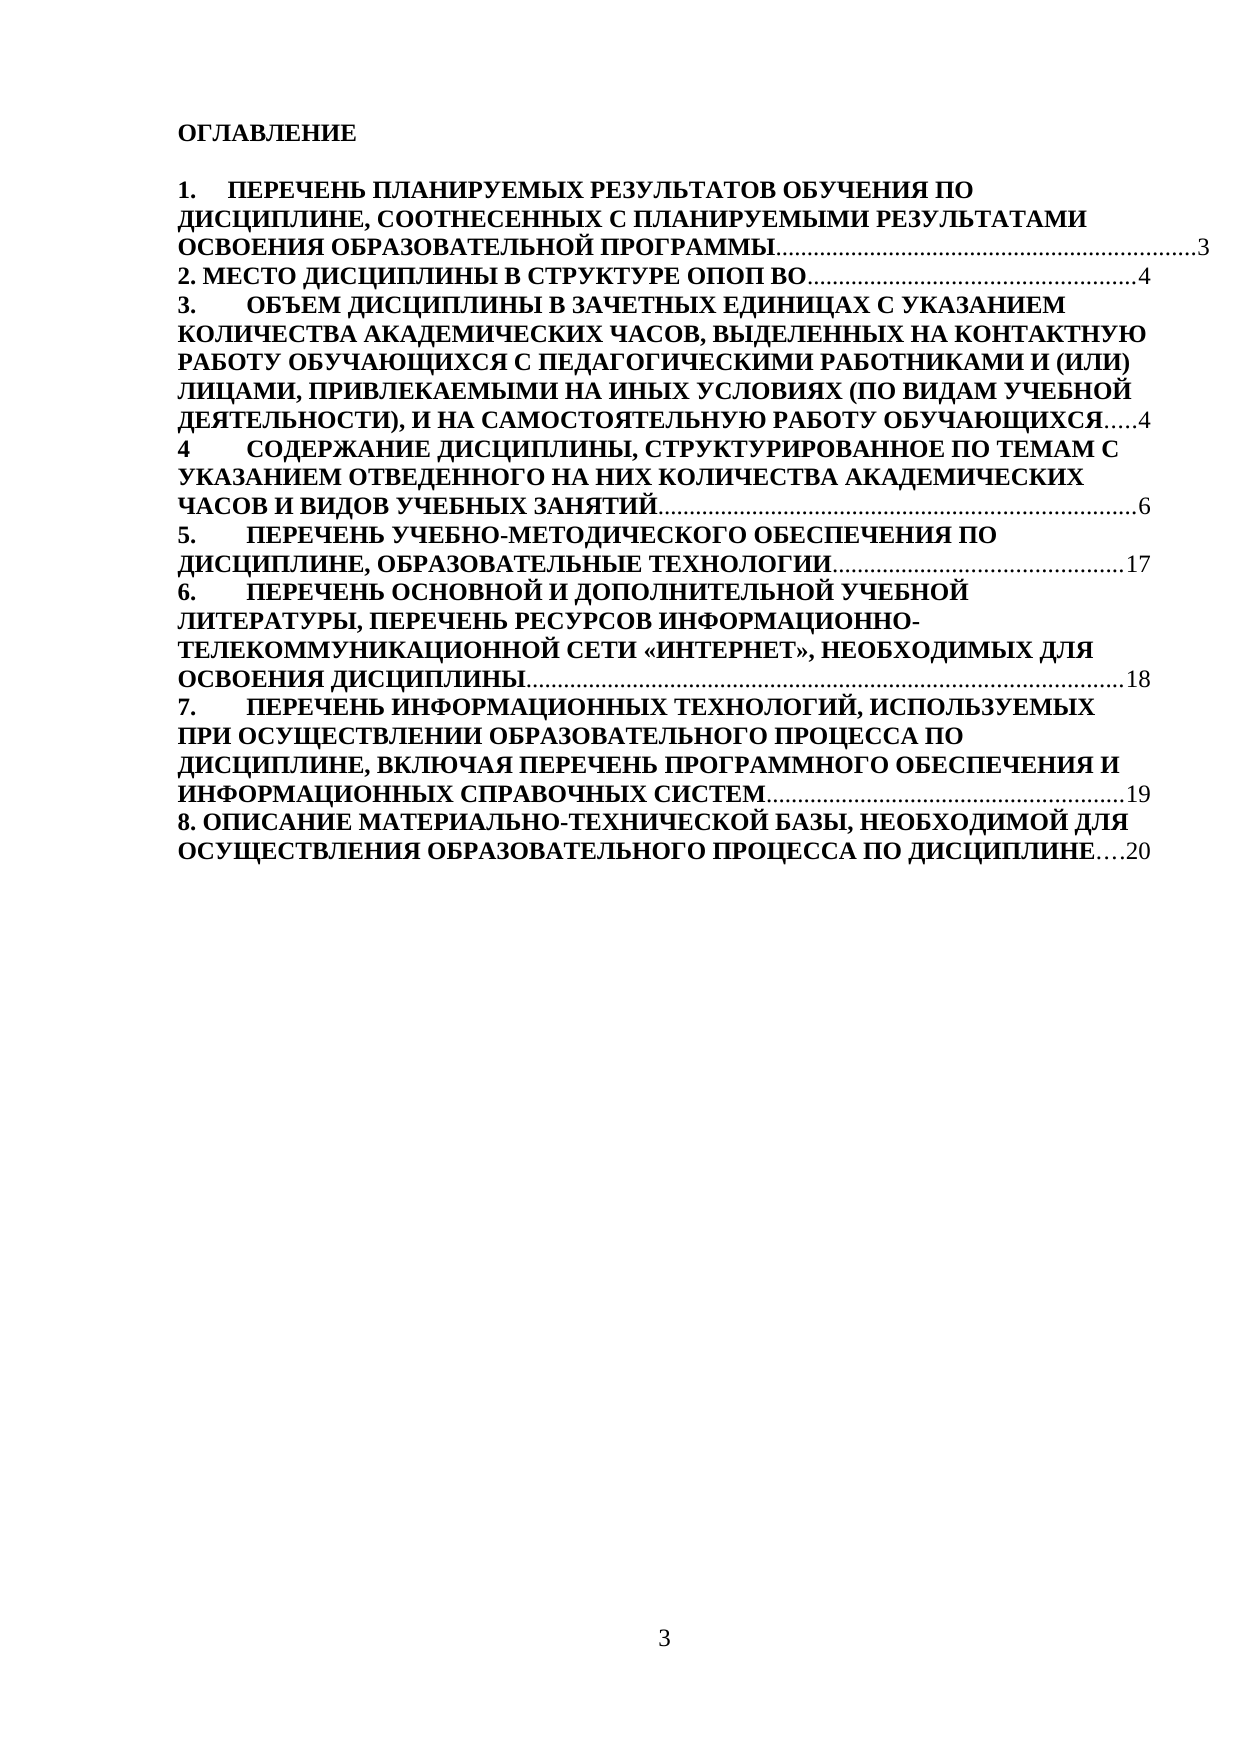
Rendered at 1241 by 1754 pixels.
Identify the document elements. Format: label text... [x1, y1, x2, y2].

text 6. ПЕРЕЧЕНЬ ОСНОВНОЙ И ДОПОЛНИТЕЛЬНОЙ УЧЕБНОЙ ЛИТЕРАТУРЫ, ПЕРЕЧЕНЬ РЕСУРСОВ ИНФОРМАЦИОННО-ТЕЛЕКОММУНИКАЦИОННОЙ СЕТИ «ИНТЕРНЕТ», НЕОБХОДИМЫХ ДЛЯ ОСВОЕНИЯ ДИСЦИПЛИНЫ 18 [177, 577, 1152, 692]
text 8. ОПИСАНИЕ МАТЕРИАЛЬНО-ТЕХНИЧЕСКОЙ БАЗЫ, НЕОБХОДИМОЙ ДЛЯ ОСУЩЕСТВЛЕНИЯ ОБРАЗОВАТЕЛЬНОГО ПРОЦЕССА ПО ДИСЦИПЛИНЕ 20 [177, 807, 1152, 865]
text 2. МЕСТО ДИСЦИПЛИНЫ В СТРУКТУРЕ ОПОП ВО 4 [177, 261, 1152, 290]
text 4 СОДЕРЖАНИЕ ДИСЦИПЛИНЫ, СТРУКТУРИРОВАННОЕ ПО ТЕМАМ С УКАЗАНИЕМ ОТВЕДЕННОГО НА НИХ КОЛИЧЕСТВА АКАДЕМИЧЕСКИХ ЧАСОВ И ВИДОВ УЧЕБНЫХ ЗАНЯТИЙ 6 [177, 434, 1152, 520]
text 1. ПЕРЕЧЕНЬ ПЛАНИРУЕМЫХ РЕЗУЛЬТАТОВ ОБУЧЕНИЯ ПО ДИСЦИПЛИНЕ, СООТНЕСЕННЫХ С ПЛАНИРУЕМЫМИ РЕЗУЛЬТАТАМИ ОСВОЕНИЯ ОБРАЗОВАТЕЛЬНОЙ ПРОГРАММЫ 3 [177, 175, 1152, 261]
text 3. ОБЪЕМ ДИСЦИПЛИНЫ В ЗАЧЕТНЫХ ЕДИНИЦАХ С УКАЗАНИЕМ КОЛИЧЕСТВА АКАДЕМИЧЕСКИХ ЧАСОВ, ВЫДЕЛЕННЫХ НА КОНТАКТНУЮ РАБОТУ ОБУЧАЮЩИХСЯ С ПЕДАГОГИЧЕСКИМИ РАБОТНИКАМИ И (ИЛИ) ЛИЦАМИ, ПРИВЛЕКАЕМЫМИ НА ИНЫХ УСЛОВИЯХ (ПО ВИДАМ УЧЕБНОЙ ДЕЯТЕЛЬНОСТИ), И НА САМОСТОЯТЕЛЬНУЮ РАБОТУ ОБУЧАЮЩИХСЯ 4 [177, 290, 1152, 434]
text 5. ПЕРЕЧЕНЬ УЧЕБНО-МЕТОДИЧЕСКОГО ОБЕСПЕЧЕНИЯ ПО ДИСЦИПЛИНЕ, ОБРАЗОВАТЕЛЬНЫЕ ТЕХНОЛОГИИ 17 [177, 520, 1152, 577]
text ОГЛАВЛЕНИЕ [177, 118, 1152, 147]
text 7. ПЕРЕЧЕНЬ ИНФОРМАЦИОННЫХ ТЕХНОЛОГИЙ, ИСПОЛЬЗУЕМЫХ ПРИ ОСУЩЕСТВЛЕНИИ ОБРАЗОВАТЕЛЬНОГО ПРОЦЕССА ПО ДИСЦИПЛИНЕ, ВКЛЮЧАЯ ПЕРЕЧЕНЬ ПРОГРАММНОГО ОБЕСПЕЧЕНИЯ И ИНФОРМАЦИОННЫХ СПРАВОЧНЫХ СИСТЕМ 19 [177, 692, 1152, 807]
